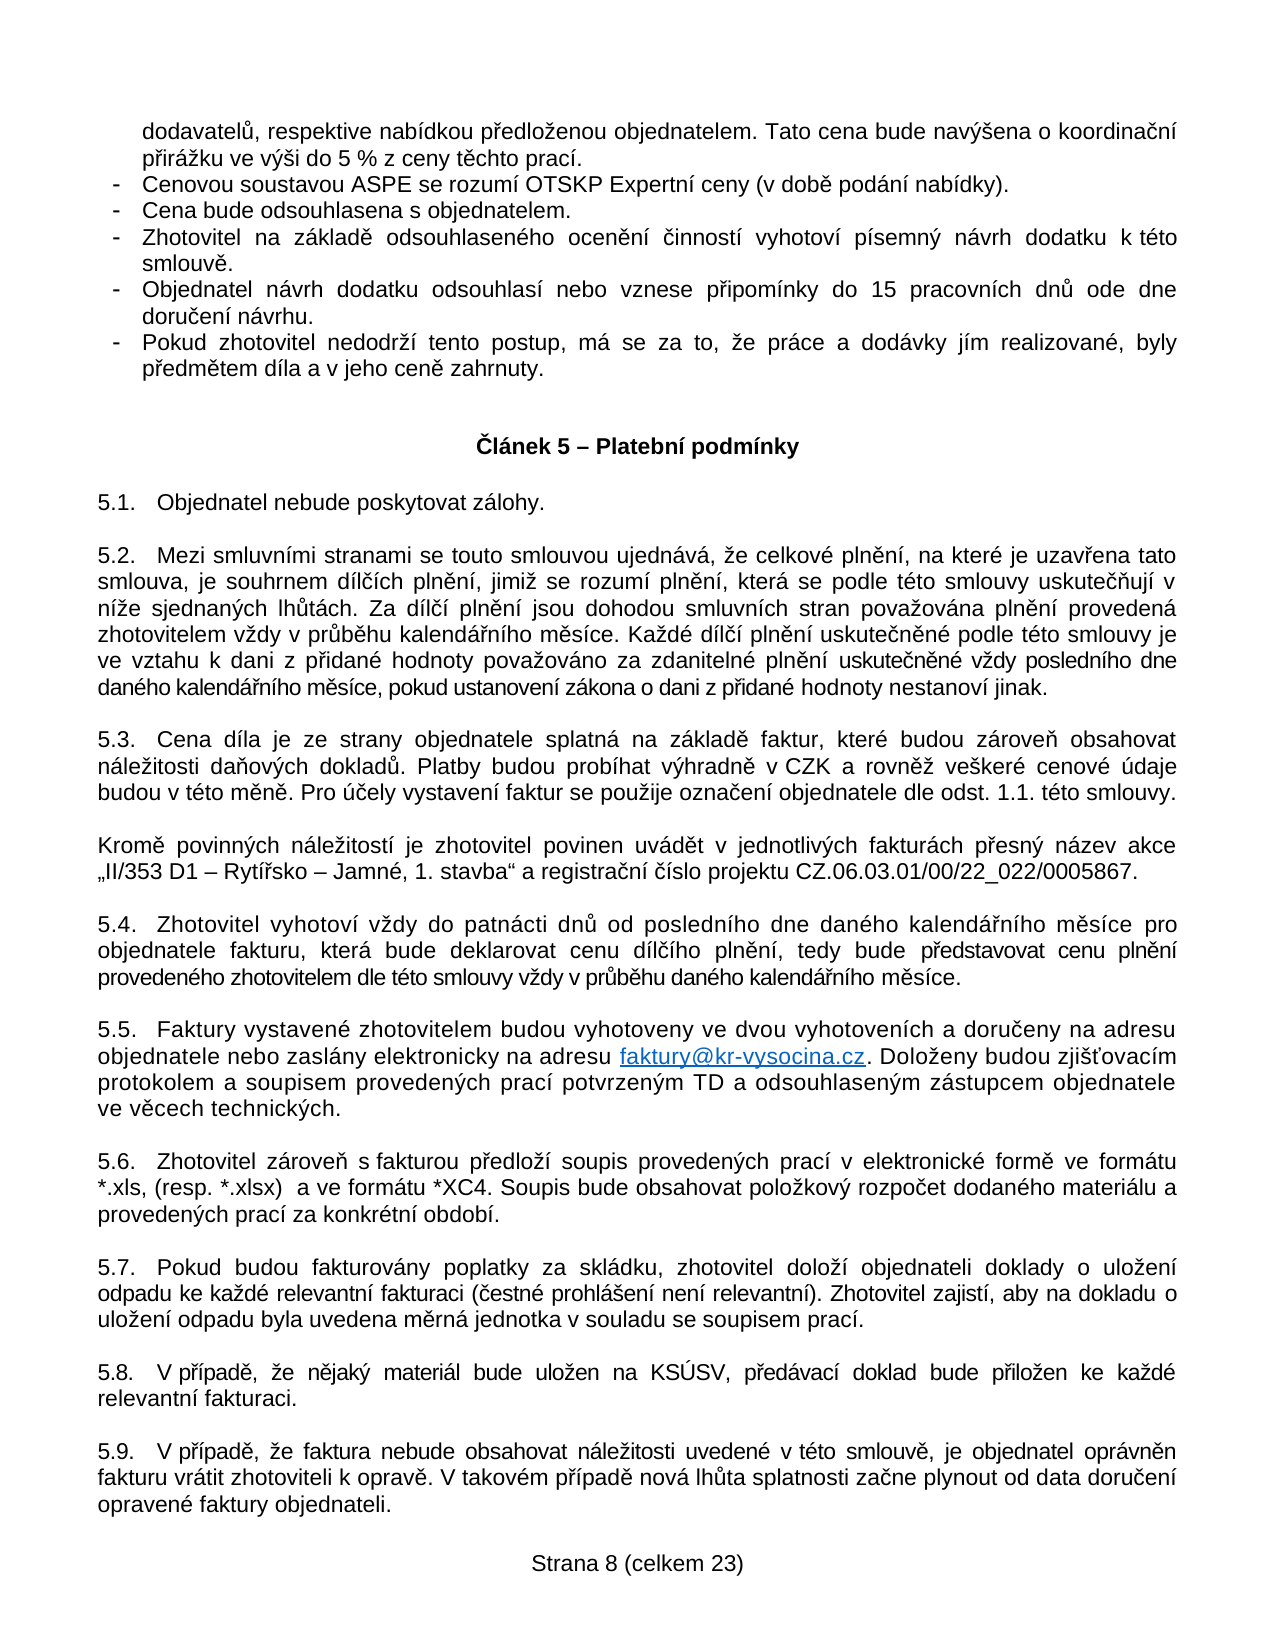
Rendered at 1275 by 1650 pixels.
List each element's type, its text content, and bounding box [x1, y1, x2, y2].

list Zhotovitel na základě odsouhlaseného ocenění činností vyhotoví písemný návrh dodatku k této smlouvě. [112, 223, 1177, 276]
list Pokud budou fakturovány poplatky za skládku, zhotovitel doloží objednateli doklady o uložení odpadu ke každé relevantní fakturaci (čestné prohlášení není relevantní). Zhotovitel zajistí, aby na dokladu o uložení odpadu byla uvedena měrná jednotka v souladu se soupisem prací. [97, 1253, 1177, 1332]
list Objednatel návrh dodatku odsouhlasí nebo vznese připomínky do 15 pracovních dnů ode dne doručení návrhu. [112, 276, 1177, 329]
list Cenovou soustavou ASPE se rozumí OTSKP Expertní ceny (v době podání nabídky). [112, 171, 1177, 197]
text Článek 5 – Platební podmínky [97, 433, 1177, 459]
list V případě, že nějaký materiál bude uložen na KSÚSV, předávací doklad bude přiložen ke každé relevantní fakturaci. [97, 1359, 1177, 1412]
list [112, 118, 1177, 171]
list Objednatel nebude poskytovat zálohy. [97, 489, 1177, 516]
list Zhotovitel vyhotoví vždy do patnácti dnů od posledního dne daného kalendářního měsíce pro objednatele fakturu, která bude deklarovat cenu dílčího plnění, tedy bude představovat cenu plnění provedeného zhotovitelem dle této smlouvy vždy v průběhu daného kalendářního měsíce. [97, 911, 1177, 990]
list V případě, že faktura nebude obsahovat náležitosti uvedené v této smlouvě, je objednatel oprávněn fakturu vrátit zhotoviteli k opravě. V takovém případě nová lhůta splatnosti začne plynout od data doručení opravené faktury objednateli. [97, 1438, 1177, 1517]
list Cena díla je ze strany objednatele splatná na základě faktur, které budou zároveň obsahovat náležitosti daňových dokladů. Platby budou probíhat výhradně v CZK a rovněž veškeré cenové údaje budou v této měně. Pro účely vystavení faktur se použije označení objednatele dle odst. 1.1. této smlouvy. Kromě povinných náležitostí je zhotovitel povinen uvádět v jednotlivých fakturách přesný název akce „II/353 D1 – Rytířsko – Jamné, 1. stavba“ a registrační číslo projektu CZ.06.03.01/00/22_022/0005867. [97, 726, 1177, 884]
list Zhotovitel zároveň s fakturou předloží soupis provedených prací v elektronické formě ve formátu *.xls, (resp. *.xlsx) a ve formátu *XC4. Soupis bude obsahovat položkový rozpočet dodaného materiálu a provedených prací za konkrétní období. [97, 1148, 1177, 1227]
list Cena bude odsouhlasena s objednatelem. [112, 197, 1177, 223]
list Mezi smluvními stranami se touto smlouvou ujednává, že celkové plnění, na které je uzavřena tato smlouva, je souhrnem dílčích plnění, jimiž se rozumí plnění, která se podle této smlouvy uskutečňují v níže sjednaných lhůtách. Za dílčí plnění jsou dohodou smluvních stran považována plnění provedená zhotovitelem vždy v průběhu kalendářního měsíce. Každé dílčí plnění uskutečněné podle této smlouvy je ve vztahu k dani z přidané hodnoty považováno za zdanitelné plnění uskutečněné vždy posledního dne daného kalendářního měsíce, pokud ustanovení zákona o dani z přidané hodnoty nestanoví jinak. [97, 542, 1177, 700]
list Pokud zhotovitel nedodrží tento postup, má se za to, že práce a dodávky jím realizované, byly předmětem díla a v jeho ceně zahrnuty. [112, 329, 1177, 382]
list Faktury vystavené zhotovitelem budou vyhotoveny ve dvou vyhotoveních a doručeny na adresu objednatele nebo zaslány elektronicky na adresu faktury@kr-vysocina.cz. Doloženy budou zjišťovacím protokolem a soupisem provedených prací potvrzeným TD a odsouhlaseným zástupcem objednatele ve věcech technických. [97, 1016, 1177, 1122]
